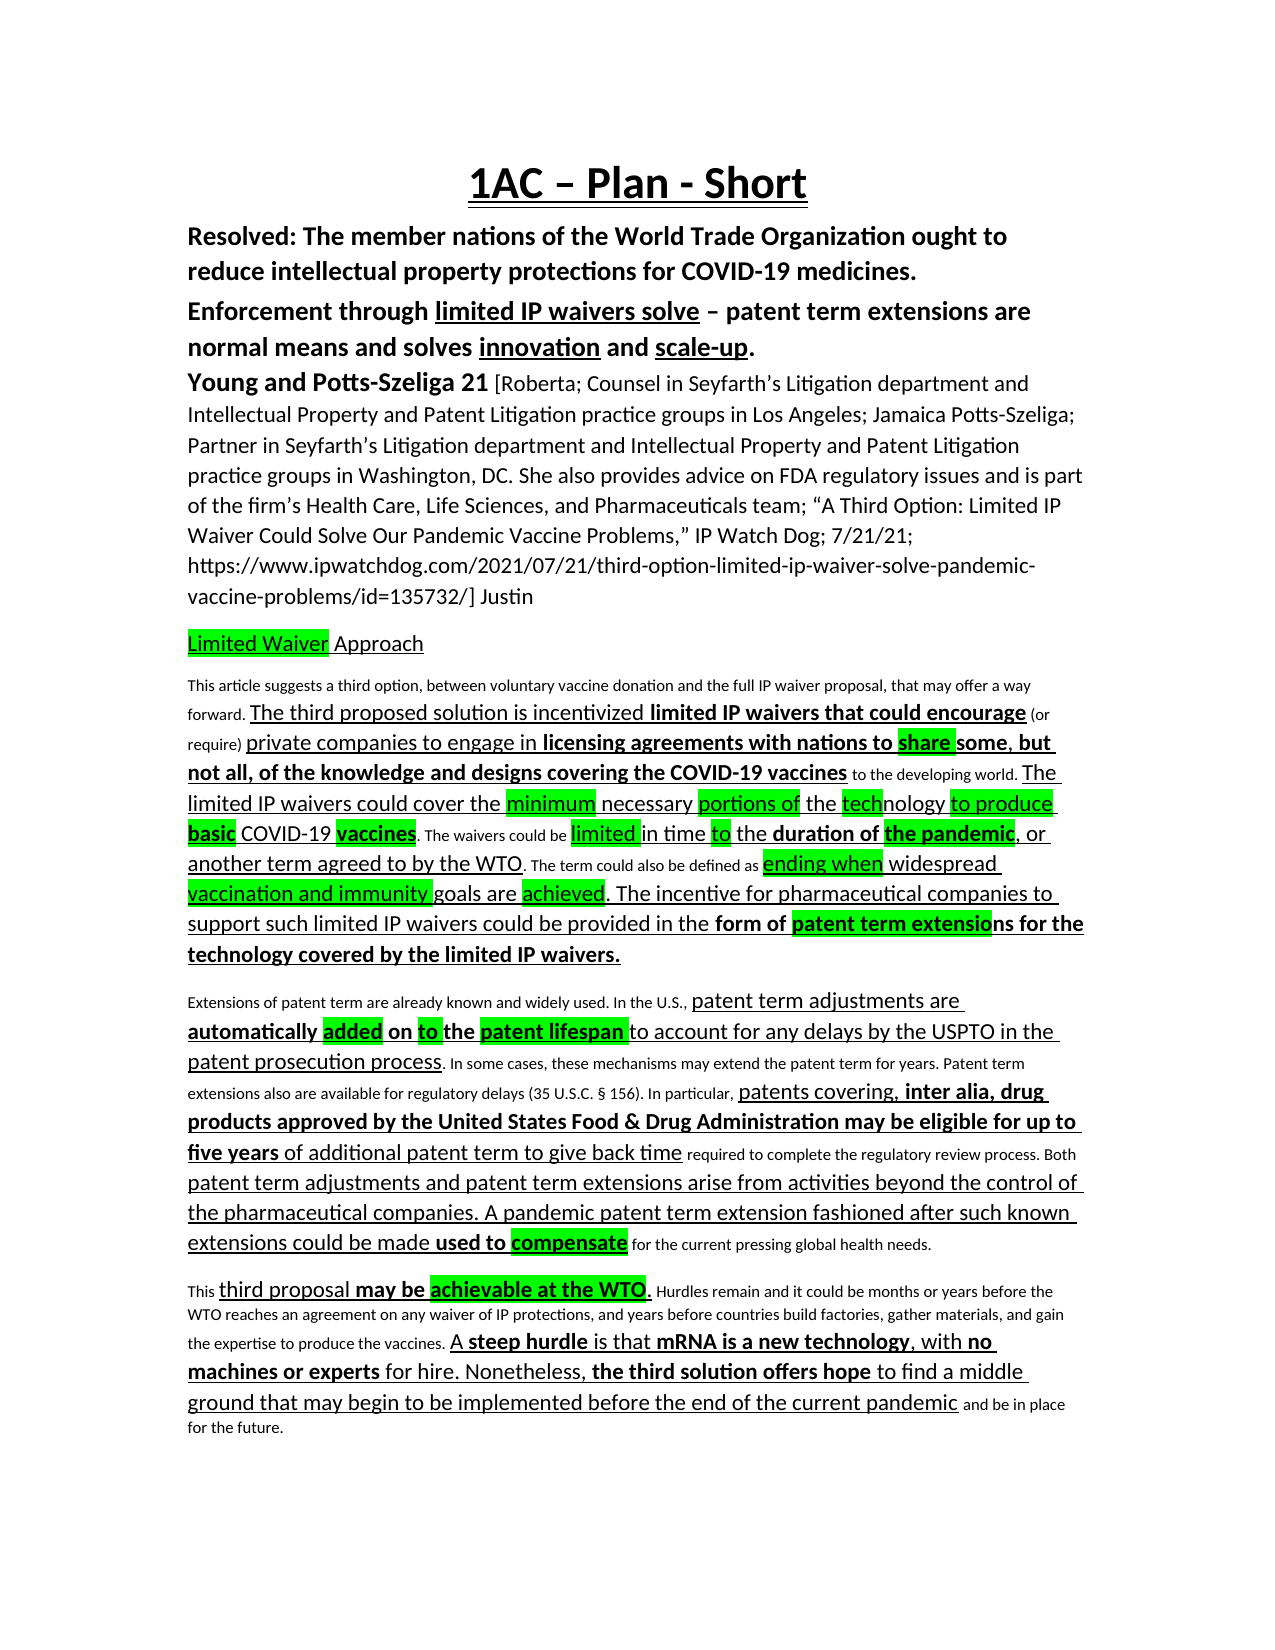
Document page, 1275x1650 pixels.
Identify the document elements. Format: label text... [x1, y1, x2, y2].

text This third proposal may be achievable at the WTO. Hurdles remain and it could be months or years before the WTO reaches an agreement on any waiver of IP protections, and years before countries build factories, gather materials, and gain the expertise to produce the vaccines. A steep hurdle is that mRNA is a new technology, with no machines or experts for hire. Nonetheless, the third solution offers hope to find a middle ground that may begin to be implemented before the end of the current pandemic and be in place for the future. [187, 1275, 1087, 1437]
text Extensions of patent term are already known and widely used. In the U.S., patent term adjustments are automatically added on to the patent lifespan to account for any delays by the USPTO in the patent prosecution process. In some cases, these mechanisms may extend the patent term for years. Patent term extensions also are available for regulatory delays (35 U.S.C. § 156). In particular, patents covering, inter alia, drug products approved by the United States Food & Drug Administration may be eligible for up to five years of additional patent term to give back time required to complete the regulatory review process. Both patent term adjustments and patent term extensions arise from activities beyond the control of the pharmaceutical companies. A pandemic patent term extension fashioned after such known extensions could be made used to compensate for the current pressing global health needs. [187, 987, 1087, 1256]
text This article suggests a third option, between voluntary vaccine donation and the full IP waiver proposal, that may offer a way forward. The third proposed solution is incentivized limited IP waivers that could encourage (or require) private companies to engage in licensing agreements with nations to share some, but not all, of the knowledge and designs covering the COVID-19 vaccines to the developing world. The limited IP waivers could cover the minimum necessary portions of the technology to produce basic COVID-19 vaccines. The waivers could be limited in time to the duration of the pandemic, or another term agreed to by the WTO. The term could also be defined as ending when widespread vaccination and immunity goals are achieved. The incentive for pharmaceutical companies to support such limited IP waivers could be provided in the form of patent term extensions for the technology covered by the limited IP waivers. [187, 676, 1087, 968]
subtitle 1AC – Plan - Short [187, 154, 1087, 210]
subtitle Resolved: The member nations of the World Trade Organization ought to reduce intellectual property protections for COVID-19 medicines. [187, 219, 1087, 287]
text Limited Waiver Approach [329, 629, 1087, 657]
subtitle Enforcement through limited IP waivers solve – patent term extensions are normal means and solves innovation and scale-up. [187, 294, 1087, 363]
text Young and Potts-Szeliga 21 [Roberta; Counsel in Seyfarth’s Litigation department and Intellectual Property and Patent Litigation practice groups in Los Angeles; Jamaica Potts-Szeliga; Partner in Seyfarth’s Litigation department and Intellectual Property and Patent Litigation practice groups in Washington, DC. She also provides advice on FDA regulatory issues and is part of the firm’s Health Care, Life Sciences, and Pharmaceuticals team; “A Third Option: Limited IP Waiver Could Solve Our Pandemic Vaccine Problems,” IP Watch Dog; 7/21/21; https://www.ipwatchdog.com/2021/07/21/third-option-limited-ip-waiver-solve-pandemic-vaccine-problems/id=135732/] Justin [187, 365, 1087, 610]
